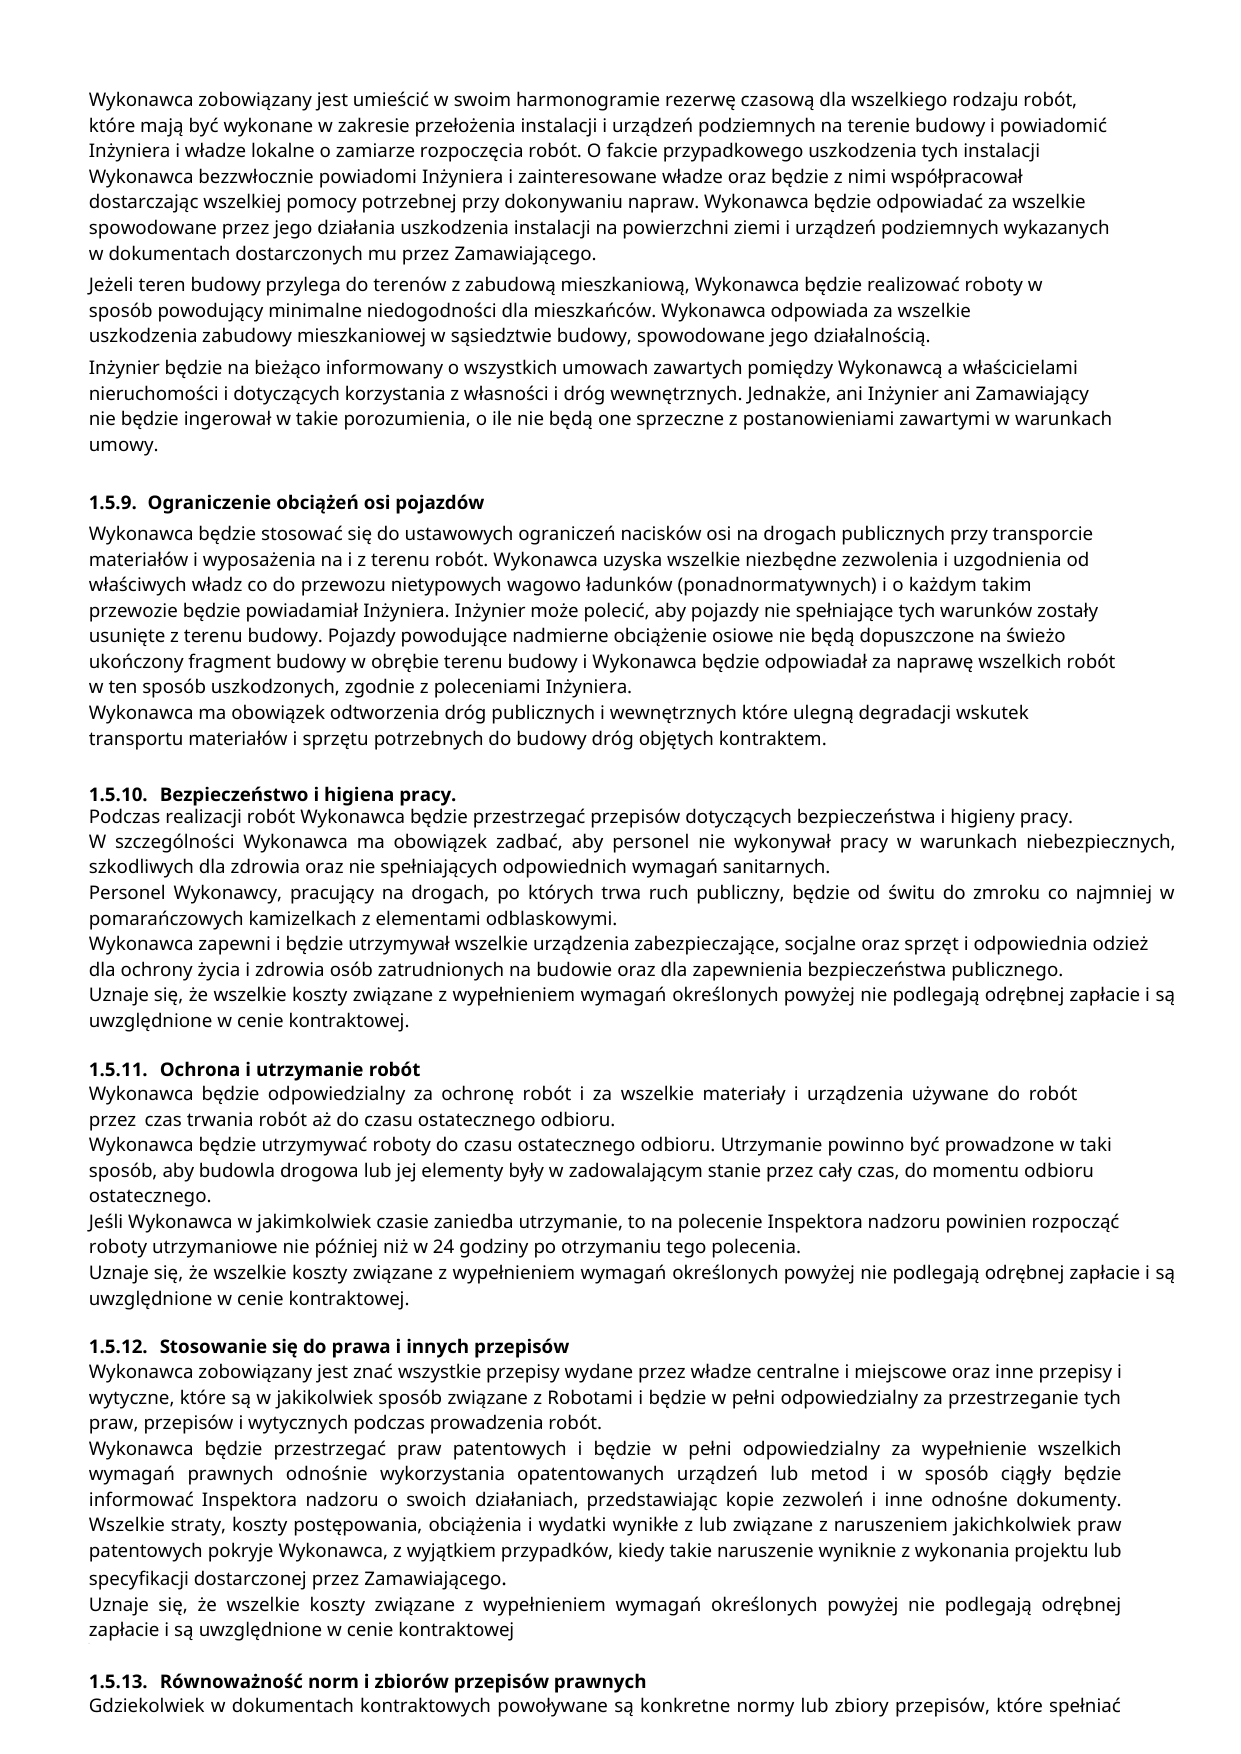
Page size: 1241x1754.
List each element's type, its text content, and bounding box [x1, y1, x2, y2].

text Wykonawca będzie odpowiedzialny za ochronę robót i za wszelkie materiały i urządzenia używane do robót przez czas trwania robót aż do czasu ostatecznego odbioru. [89, 1081, 1127, 1132]
text W szczególności Wykonawca ma obowiązek zadbać, aby personel nie wykonywał pracy w warunkach niebezpiecznych, szkodliwych dla zdrowia oraz nie spełniających odpowiednich wymagań sanitarnych. [89, 828, 1180, 879]
subtitle Równoważność norm i zbiorów przepisów prawnych [89, 1670, 1180, 1693]
text Wykonawca zobowiązany jest znać wszystkie przepisy wydane przez władze centralne i miejscowe oraz inne przepisy i wytyczne, które są w jakikolwiek sposób związane z Robotami i będzie w pełni odpowiedzialny za przestrzeganie tych praw, przepisów i wytycznych podczas prowadzenia robót. [89, 1358, 1122, 1435]
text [89, 1693, 1122, 1718]
text Wykonawca będzie przestrzegać praw patentowych i będzie w pełni odpowiedzialny za wypełnienie wszelkich wymagań prawnych odnośnie wykorzystania opatentowanych urządzeń lub metod i w sposób ciągły będzie informować Inspektora nadzoru o swoich działaniach, przedstawiając kopie zezwoleń i inne odnośne dokumenty. Wszelkie straty, koszty postępowania, obciążenia i wydatki wynikłe z lub związane z naruszeniem jakichkolwiek praw patentowych pokryje Wykonawca, z wyjątkiem przypadków, kiedy takie naruszenie wyniknie z wykonania projektu lub specyfikacji dostarczonej przez Zamawiającego. [89, 1435, 1122, 1591]
subtitle Ochrona i utrzymanie robót [89, 1058, 1180, 1081]
text Podczas realizacji robót Wykonawca będzie przestrzegać przepisów dotyczących bezpieczeństwa i higieny pracy. [89, 806, 1180, 828]
text Uznaje się, że wszelkie koszty związane z wypełnieniem wymagań określonych powyżej nie podlegają odrębnej zapłacie i są uwzględnione w cenie kontraktowej. [89, 1259, 1180, 1310]
text Jeśli Wykonawca w jakimkolwiek czasie zaniedba utrzymanie, to na polecenie Inspektora nadzoru powinien rozpocząć roboty utrzymaniowe nie później niż w 24 godziny po otrzymaniu tego polecenia. [89, 1208, 1122, 1259]
text Wykonawca będzie utrzymywać roboty do czasu ostatecznego odbioru. Utrzymanie powinno być prowadzone w taki sposób, aby budowla drogowa lub jej elementy były w zadowalającym stanie przez cały czas, do momentu odbioru ostatecznego. [89, 1132, 1127, 1208]
text Jeżeli teren budowy przylega do terenów z zabudową mieszkaniową, Wykonawca będzie realizować roboty w sposób powodujący minimalne niedogodności dla mieszkańców. Wykonawca odpowiada za wszelkie uszkodzenia zabudowy mieszkaniowej w sąsiedztwie budowy, spowodowane jego działalnością. [89, 272, 1056, 348]
subtitle Ograniczenie obciążeń osi pojazdów [88, 489, 1180, 514]
text Personel Wykonawcy, pracujący na drogach, po których trwa ruch publiczny, będzie od świtu do zmroku co najmniej w pomarańczowych kamizelkach z elementami odblaskowymi. [89, 879, 1180, 930]
text Wykonawca ma obowiązek odtworzenia dróg publicznych i wewnętrznych które ulegną degradacji wskutek transportu materiałów i sprzętu potrzebnych do budowy dróg objętych kontraktem. [89, 699, 1064, 750]
subtitle Stosowanie się do prawa i innych przepisów [89, 1336, 1180, 1358]
text Wykonawca będzie stosować się do ustawowych ograniczeń nacisków osi na drogach publicznych przy transporcie materiałów i wyposażenia na i z terenu robót. Wykonawca uzyska wszelkie niezbędne zezwolenia i uzgodnienia od właściwych władz co do przewozu nietypowych wagowo ładunków (ponadnormatywnych) i o każdym takim przewozie będzie powiadamiał Inżyniera. Inżynier może polecić, aby pojazdy nie spełniające tych warunków zostały usunięte z terenu budowy. Pojazdy powodujące nadmierne obciążenie osiowe nie będą dopuszczone na świeżo ukończony fragment budowy w obrębie terenu budowy i Wykonawca będzie odpowiadał za naprawę wszelkich robót w ten sposób uszkodzonych, zgodnie z poleceniami Inżyniera. [89, 521, 1122, 699]
text Uznaje się, że wszelkie koszty związane z wypełnieniem wymagań określonych powyżej nie podlegają odrębnej zapłacie i są uwzględnione w cenie kontraktowej [89, 1591, 1122, 1642]
text Uznaje się, że wszelkie koszty związane z wypełnieniem wymagań określonych powyżej nie podlegają odrębnej zapłacie i są uwzględnione w cenie kontraktowej. [89, 981, 1180, 1032]
text Inżynier będzie na bieżąco informowany o wszystkich umowach zawartych pomiędzy Wykonawcą a właścicielami nieruchomości i dotyczących korzystania z własności i dróg wewnętrznych. Jednakże, ani Inżynier ani Zamawiający nie będzie ingerował w takie porozumienia, o ile nie będą one sprzeczne z postanowieniami zawartymi w warunkach umowy. [89, 354, 1119, 457]
subtitle Bezpieczeństwo i higiena pracy. [89, 783, 1180, 806]
text Wykonawca zobowiązany jest umieścić w swoim harmonogramie rezerwę czasową dla wszelkiego rodzaju robót, które mają być wykonane w zakresie przełożenia instalacji i urządzeń podziemnych na terenie budowy i powiadomić Inżyniera i władze lokalne o zamiarze rozpoczęcia robót. O fakcie przypadkowego uszkodzenia tych instalacji Wykonawca bezzwłocznie powiadomi Inżyniera i zainteresowane władze oraz będzie z nimi współpracował dostarczając wszelkiej pomocy potrzebnej przy dokonywaniu napraw. Wykonawca będzie odpowiadać za wszelkie spowodowane przez jego działania uszkodzenia instalacji na powierzchni ziemi i urządzeń podziemnych wykazanych w dokumentach dostarczonych mu przez Zamawiającego. [89, 87, 1114, 265]
text Wykonawca zapewni i będzie utrzymywał wszelkie urządzenia zabezpieczające, socjalne oraz sprzęt i odpowiednia odzież dla ochrony życia i zdrowia osób zatrudnionych na budowie oraz dla zapewnienia bezpieczeństwa publicznego. [89, 930, 1180, 981]
